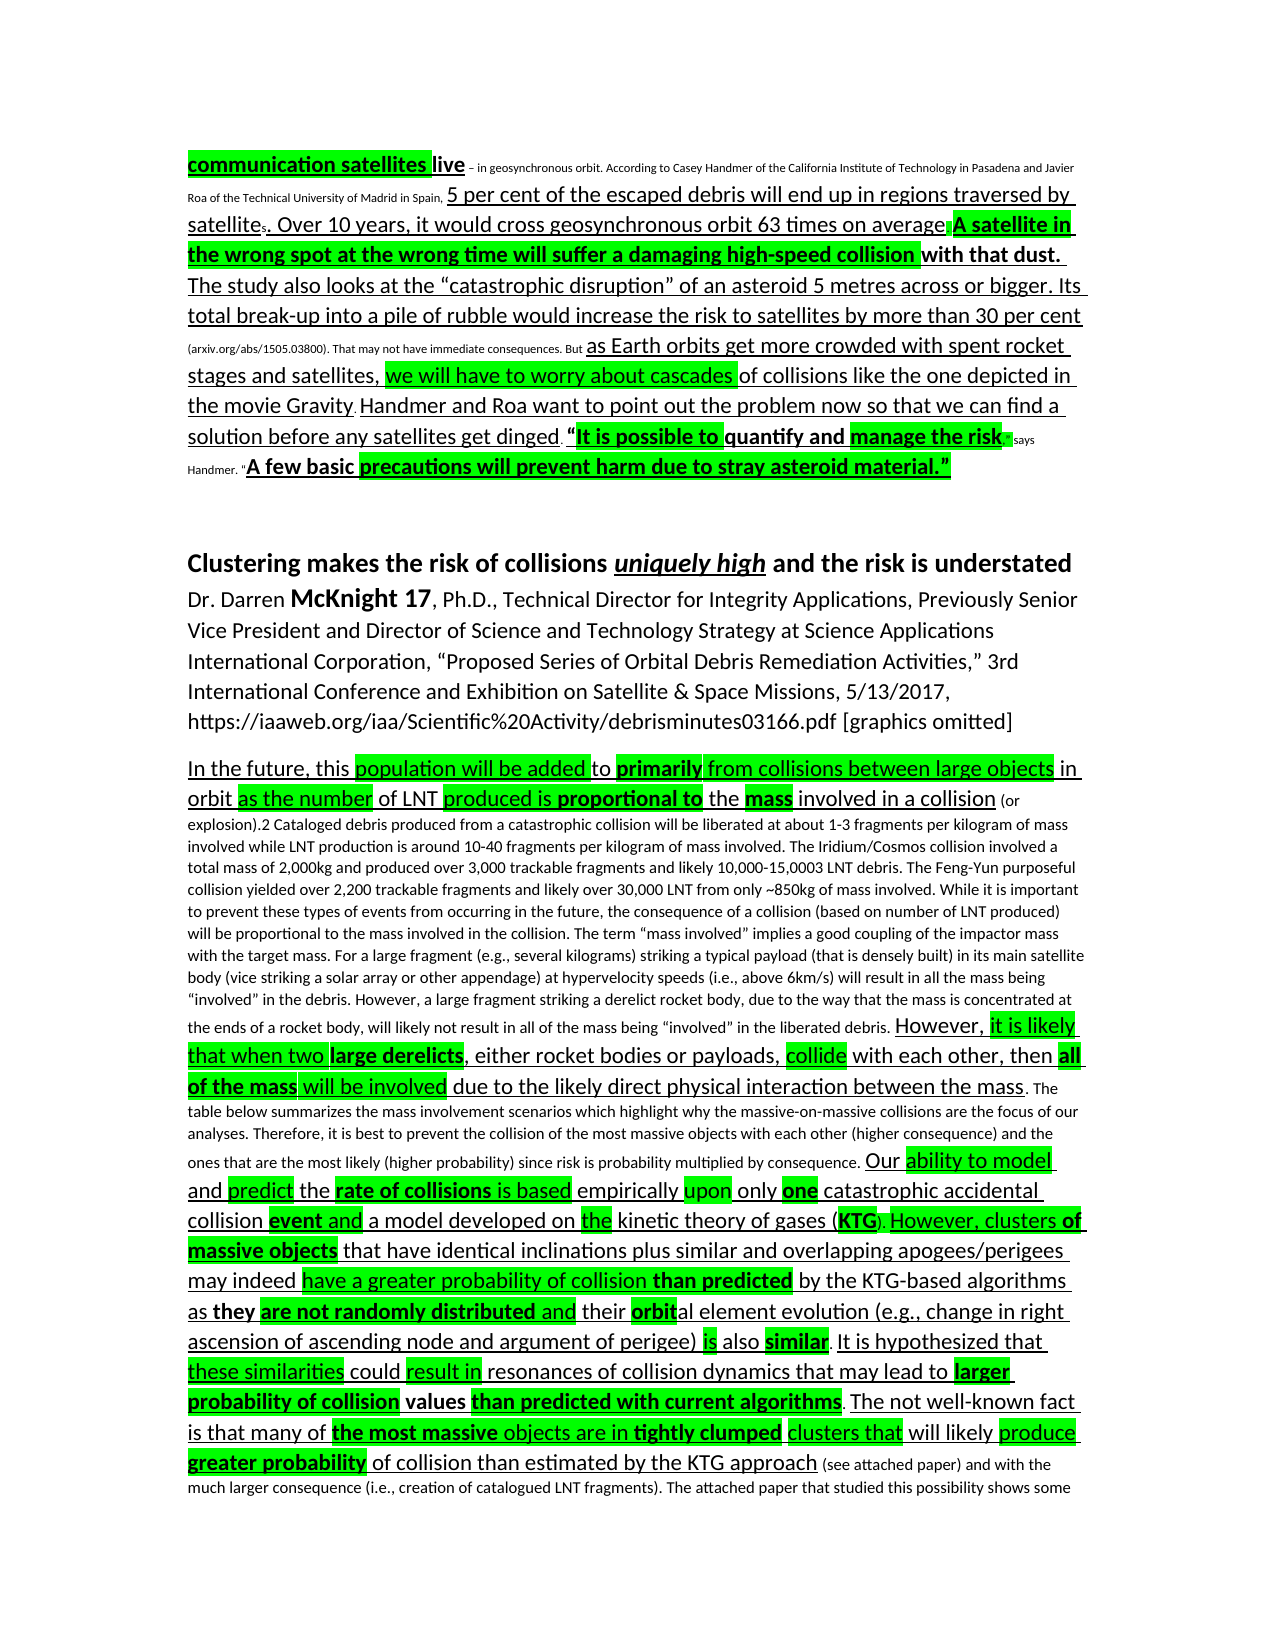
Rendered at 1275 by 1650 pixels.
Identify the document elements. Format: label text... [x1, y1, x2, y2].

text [187, 1231, 1087, 1498]
subtitle Clustering makes the risk of collisions uniquely high and the risk is understated [187, 546, 1087, 579]
text Dr. Darren McKnight 17, Ph.D., Technical Director for Integrity Applications, Previously Senior Vice President and Director of Science and Technology Strategy at Science Applications International Corporation, “Proposed Series of Orbital Debris Remediation Activities,” 3rd International Conference and Exhibition on Satellite & Space Missions, 5/13/2017, https://iaaweb.org/iaa/Scientific%20Activity/debrisminutes03166.pdf [graphics omitted] [187, 581, 1087, 735]
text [187, 150, 1087, 295]
